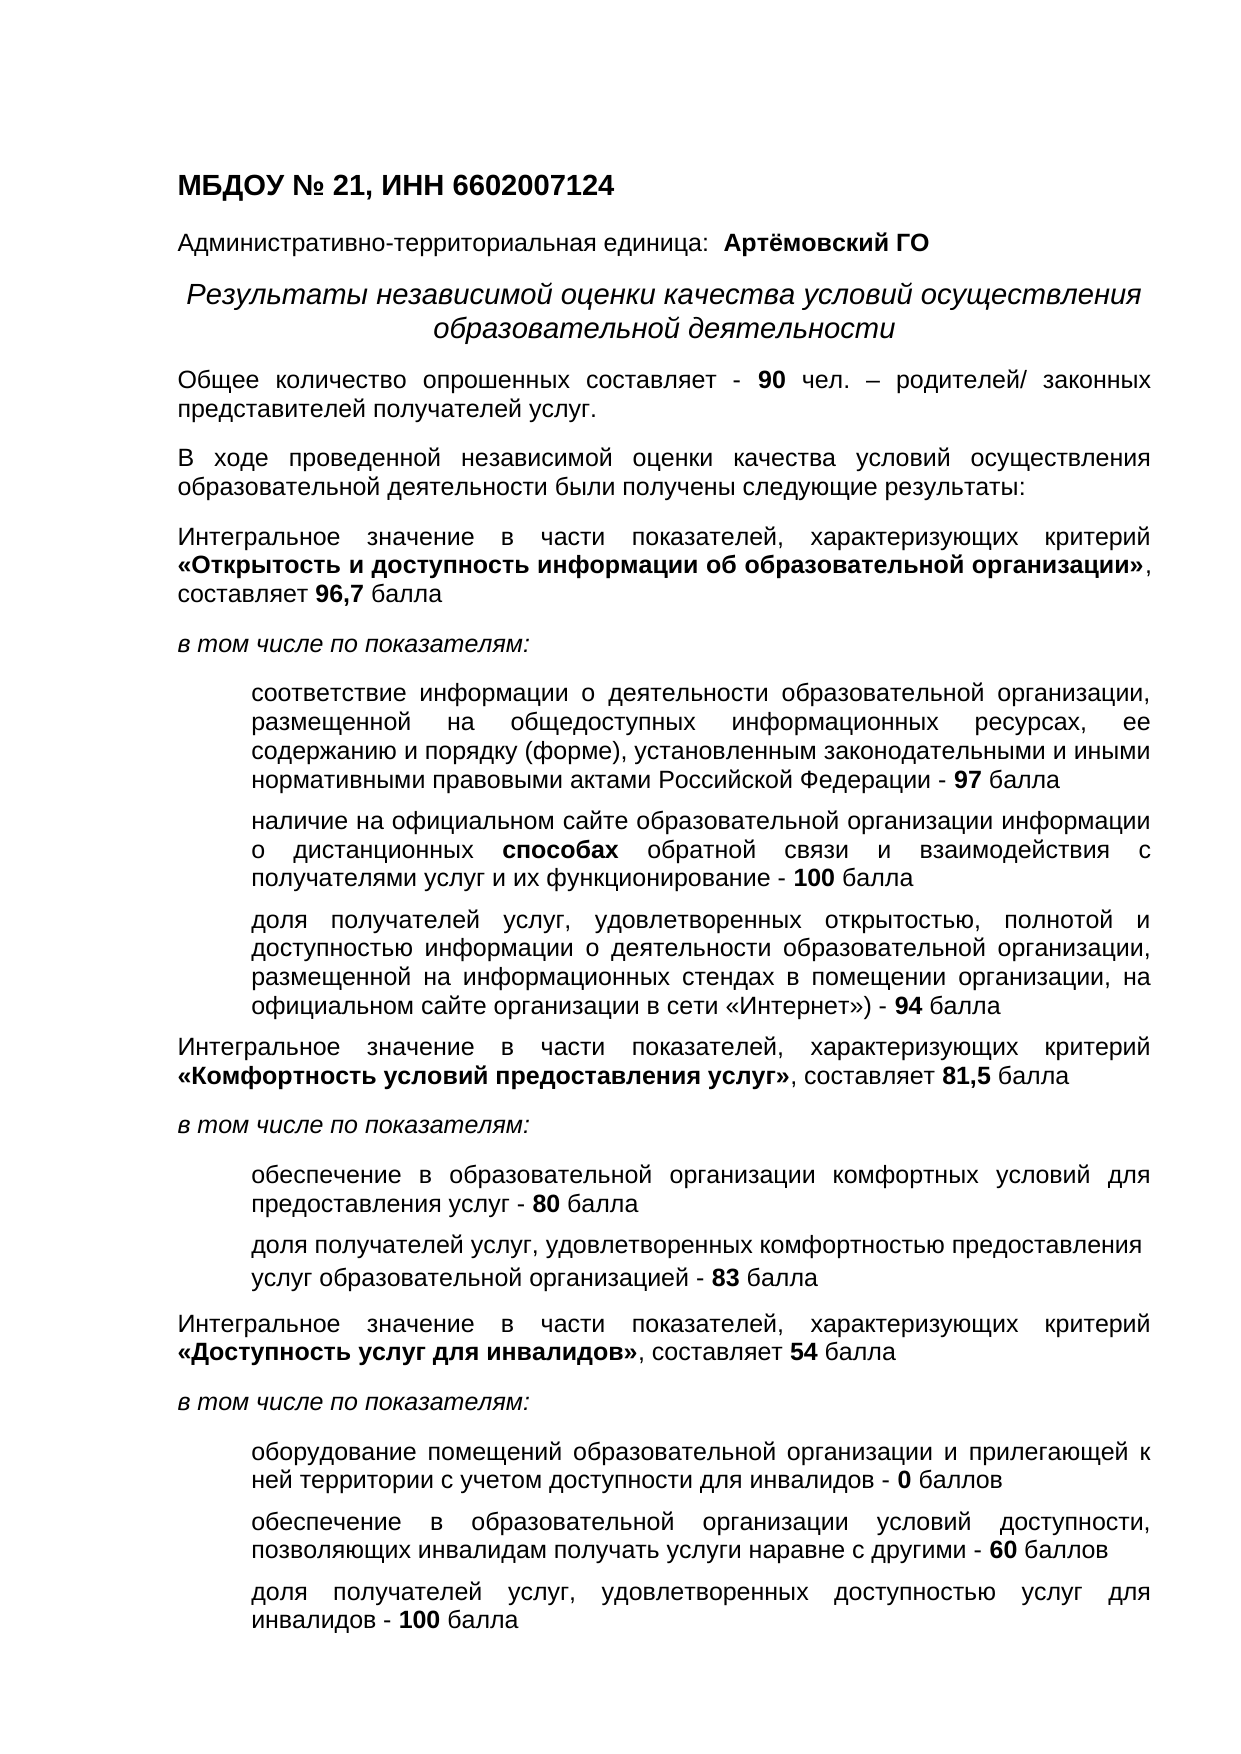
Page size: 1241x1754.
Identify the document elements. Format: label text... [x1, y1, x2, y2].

text обеспечение в образовательной организации комфортных условий для предоставления услуг - 80 балла [251, 1160, 1152, 1217]
text В ходе проведенной независимой оценки качества условий осуществления образовательной деятельности были получены следующие результаты: [177, 443, 1152, 501]
text оборудование помещений образовательной организации и прилегающей к ней территории с учетом доступности для инвалидов - 0 баллов [251, 1436, 1152, 1494]
text соответствие информации о деятельности образовательной организации, размещенной на общедоступных информационных ресурсах, ее содержанию и порядку (форме), установленным законодательными и иными нормативными правовыми актами Российской Федерации - 97 балла [251, 678, 1152, 793]
text наличие на официальном сайте образовательной организации информации о дистанционных способах обратной связи и взаимодействия с получателями услуг и их функционирование - 100 балла [251, 806, 1152, 892]
text доля получателей услуг, удовлетворенных открытостью, полнотой и доступностью информации о деятельности образовательной организации, размещенной на информационных стендах в помещении организации, на официальном сайте организации в сети «Интернет») - 94 балла [251, 904, 1152, 1019]
subtitle МБДОУ № 21, ИНН 6602007124 [177, 168, 1152, 202]
text в том числе по показателям: [177, 629, 1152, 657]
text доля получателей услуг, удовлетворенных комфортностью предоставления услуг образовательной организацией - 83 балла [251, 1230, 1152, 1292]
text Интегральное значение в части показателей, характеризующих критерий «Открытость и доступность информации об образовательной организации», составляет 96,7 балла [177, 522, 1152, 608]
text Интегральное значение в части показателей, характеризующих критерий «Комфортность условий предоставления услуг», составляет 81,5 балла [177, 1032, 1152, 1089]
text в том числе по показателям: [177, 1387, 1152, 1416]
text доля получателей услуг, удовлетворенных доступностью услуг для инвалидов - 100 балла [251, 1576, 1152, 1634]
text обеспечение в образовательной организации условий доступности, позволяющих инвалидам получать услуги наравне с другими - 60 баллов [251, 1506, 1152, 1564]
text Административно-территориальная единица: Артёмовский ГО [177, 227, 1152, 256]
text Общее количество опрошенных составляет - 90 чел. – родителей/ законных представителей получателей услуг. [177, 365, 1152, 422]
text Результаты независимой оценки качества условий осуществления образовательной деятельности [177, 277, 1152, 344]
text Интегральное значение в части показателей, характеризующих критерий «Доступность услуг для инвалидов», составляет 54 балла [177, 1308, 1152, 1366]
text в том числе по показателям: [177, 1110, 1152, 1139]
